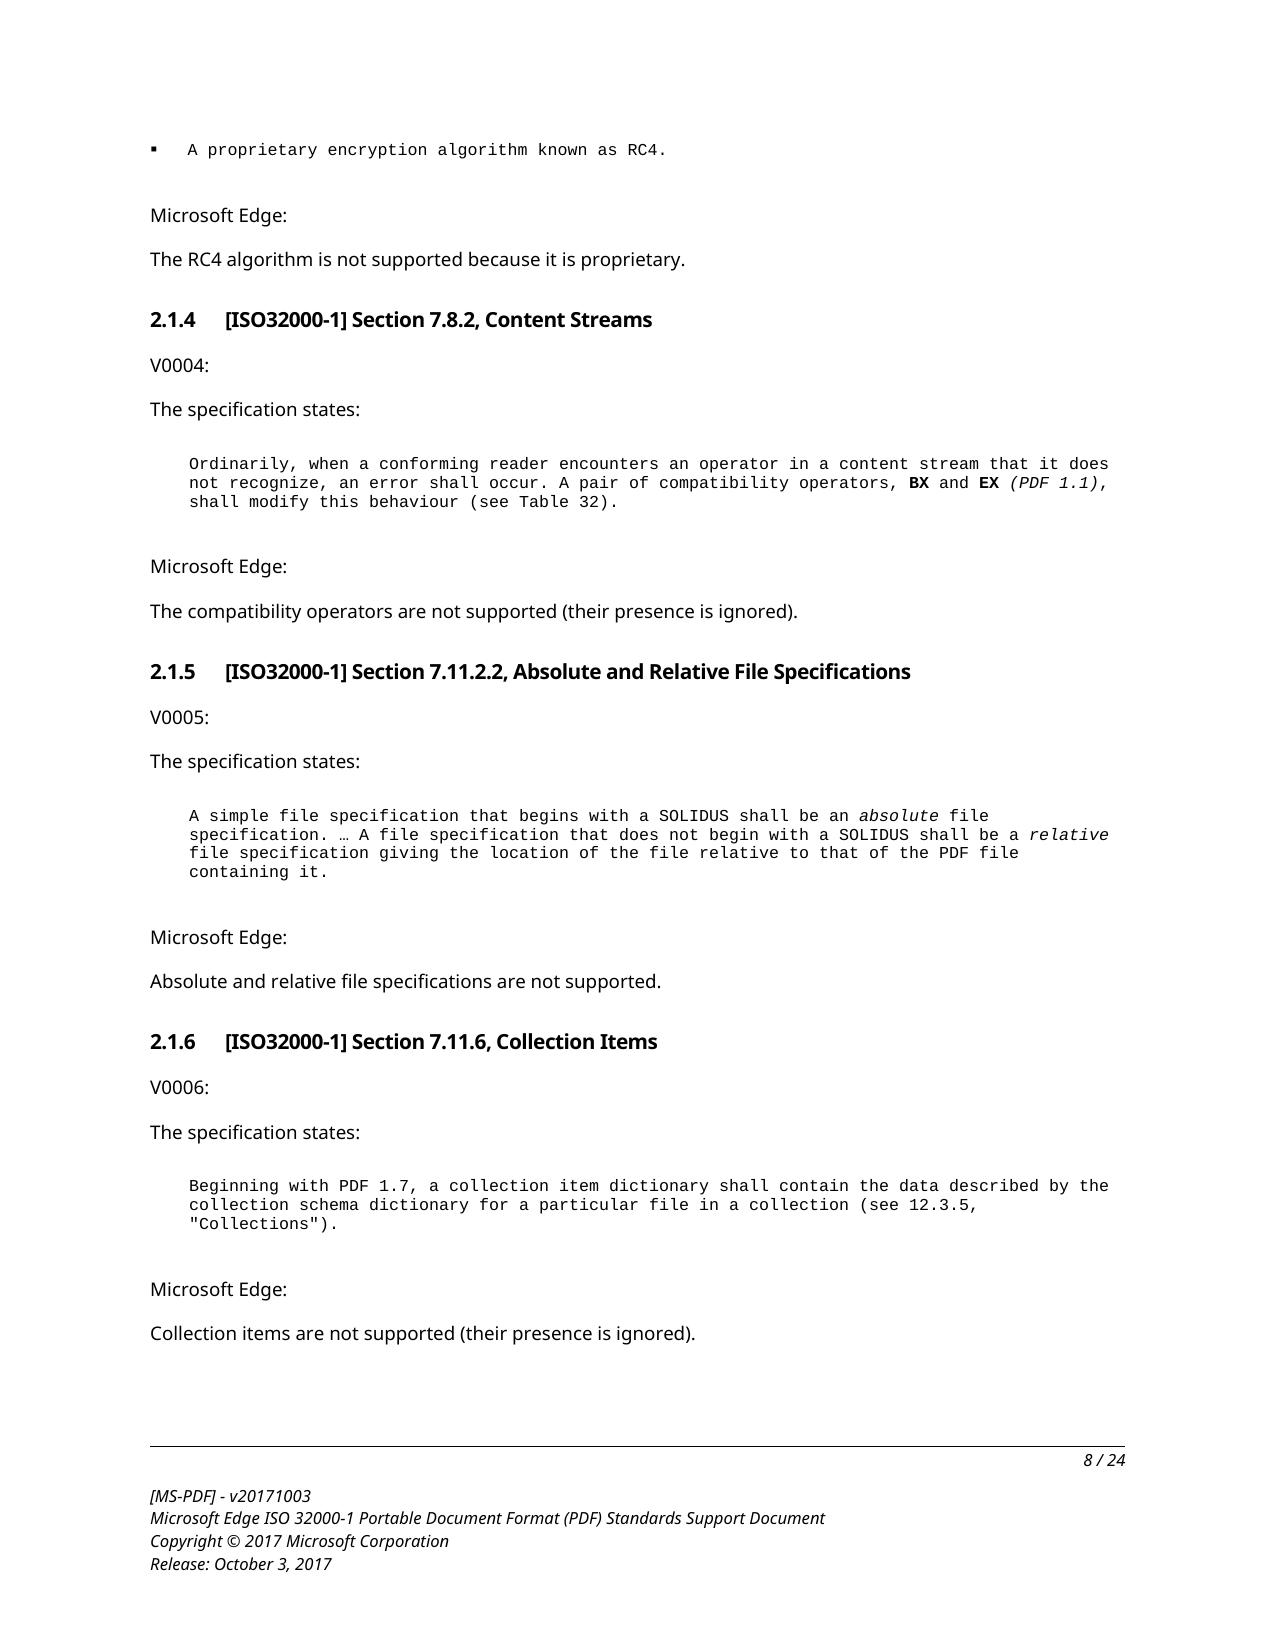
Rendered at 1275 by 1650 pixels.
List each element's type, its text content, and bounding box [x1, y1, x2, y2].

text Microsoft Edge: [150, 202, 1125, 228]
text V0004: [150, 352, 1125, 378]
text Absolute and relative file specifications are not supported. [150, 969, 1125, 994]
subtitle [ISO32000-1] Section 7.11.2.2, Absolute and Relative File Specifications [150, 657, 1125, 685]
text Collection items are not supported (their presence is ignored). [150, 1320, 1125, 1346]
list A proprietary encryption algorithm known as RC4. [138, 133, 1137, 171]
text Microsoft Edge: [150, 1276, 1125, 1302]
text The compatibility operators are not supported (their presence is ignored). [150, 598, 1125, 624]
text The specification states: [150, 397, 1125, 422]
text A simple file specification that begins with a SOLIDUS shall be an absolute file specification. … A file specification that does not begin with a SOLIDUS shall be a relative file specification giving the location of the file relative to that of the PDF file containing it. [175, 799, 1137, 893]
text The RC4 algorithm is not supported because it is proprietary. [150, 246, 1125, 272]
subtitle [ISO32000-1] Section 7.11.6, Collection Items [150, 1027, 1125, 1056]
text Beginning with PDF 1.7, a collection item dictionary shall contain the data described by the collection schema dictionary for a particular file in a collection (see 12.3.5, "Collections"). [175, 1170, 1137, 1245]
text The specification states: [150, 1119, 1125, 1144]
subtitle [ISO32000-1] Section 7.8.2, Content Streams [150, 305, 1125, 334]
text V0005: [150, 704, 1125, 730]
text The specification states: [150, 748, 1125, 774]
text Ordinarily, when a conforming reader encounters an operator in a content stream that it does not recognize, an error shall occur. A pair of compatibility operators, BX and EX (PDF 1.1), shall modify this behaviour (see Table 32). [175, 447, 1137, 523]
text Microsoft Edge: [150, 924, 1125, 950]
text V0006: [150, 1075, 1125, 1100]
text Microsoft Edge: [150, 554, 1125, 579]
